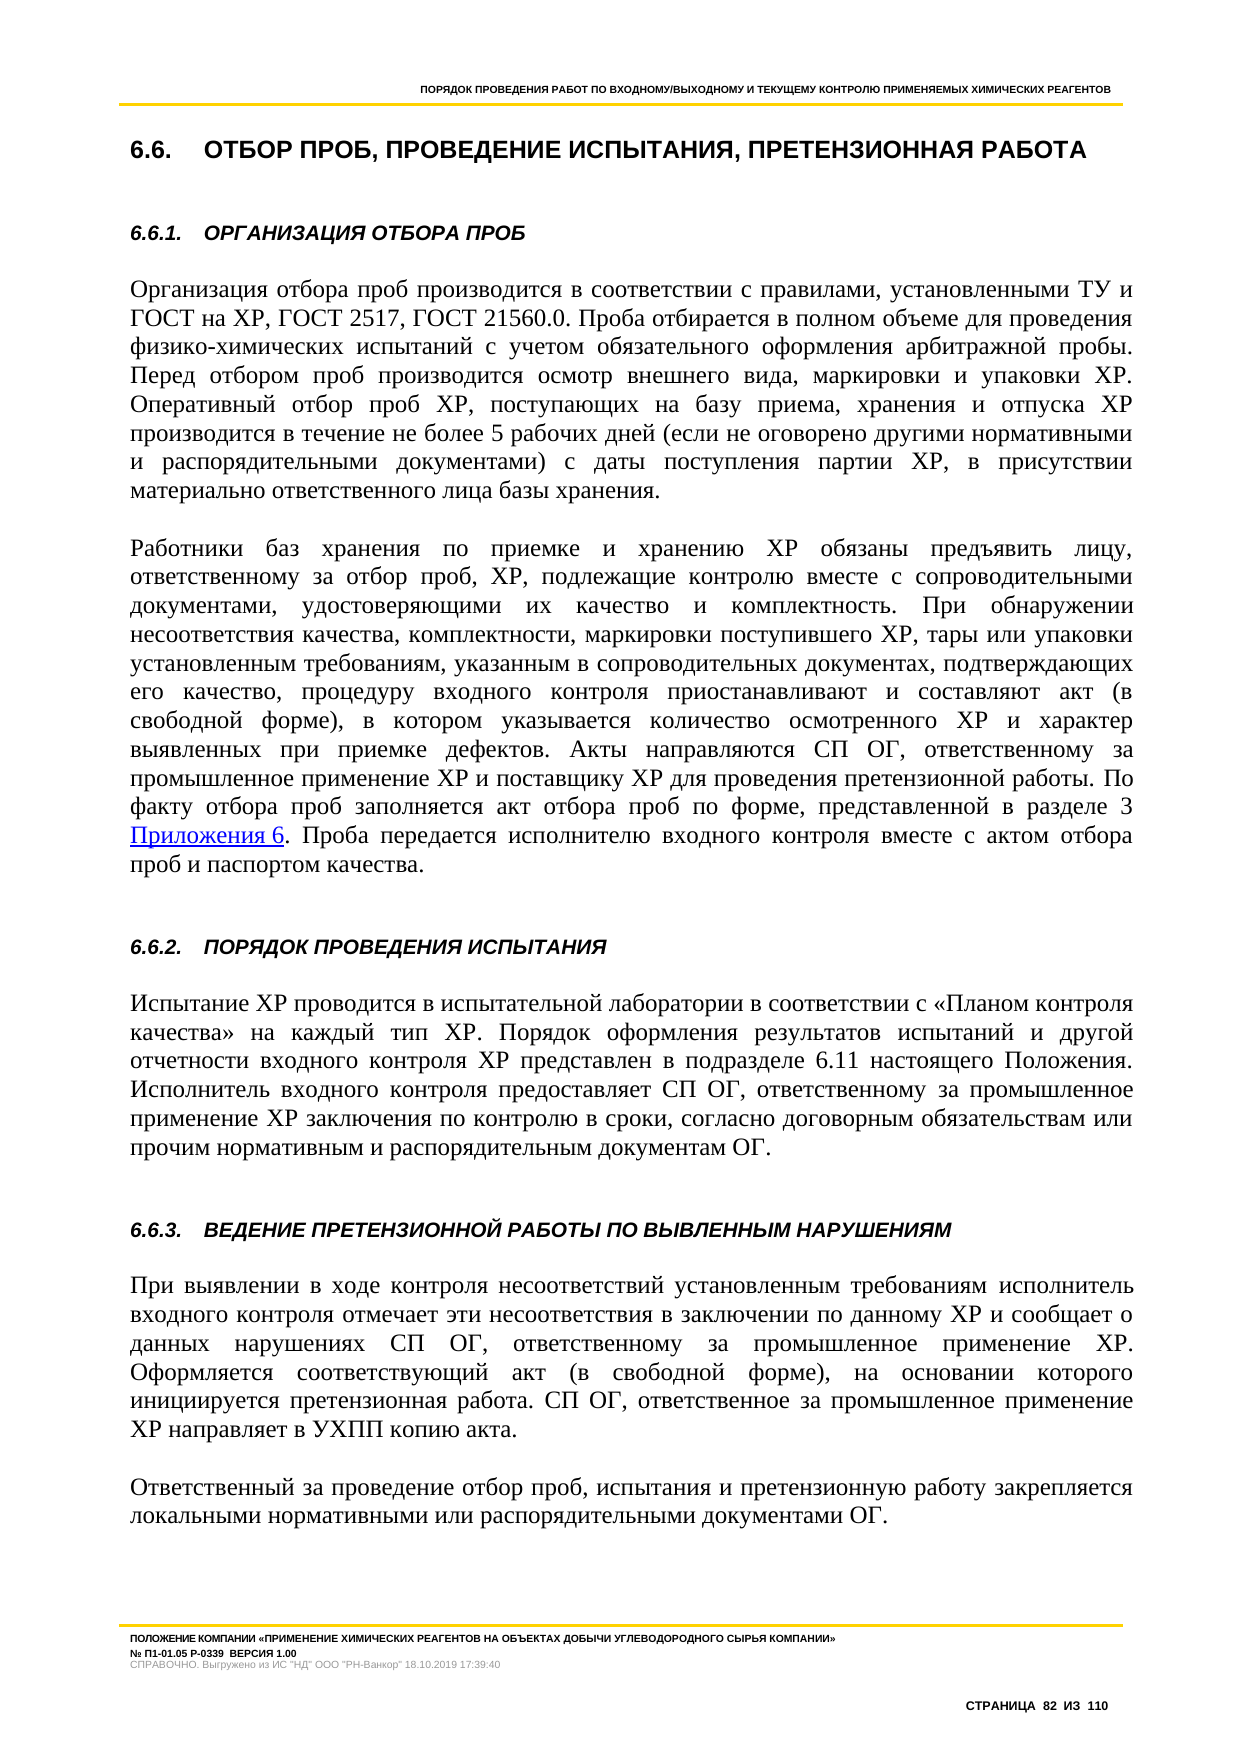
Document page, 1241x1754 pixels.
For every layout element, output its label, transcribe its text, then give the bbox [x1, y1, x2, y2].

text 6.6.2. Порядок проведения испытания [130, 935, 1134, 959]
text 6.6.3. ВЕДЕНИЕ ПРЕТЕНЗИОННОЙ РАБОТЫ ПО ВЫВЛЕННЫМ НАРУШЕНИЯМ [130, 1218, 1134, 1242]
text 6.6.1. Организация отбора проб [130, 221, 1134, 245]
text При выявлении в ходе контроля несоответствий установленным требованиям исполнитель входного контроля отмечает эти несоответствия в заключении по данному ХР и сообщает о данных нарушениях СП ОГ, ответственному за промышленное применение ХР. Оформляется соответствующий акт (в свободной форме), на основании которого инициируется претензионная работа. СП ОГ, ответственное за промышленное применение ХР направляет в УХПП копию акта. [130, 1271, 1134, 1443]
text 6.6. ОТБОР ПРОБ, ПРОВЕДЕНИЕ ИСПЫТАНИЯ, ПРЕТЕНЗИОННАЯ РАБОТА [130, 135, 1134, 164]
text Организация отбора проб производится в соответствии с правилами, установленными ТУ и ГОСТ на ХР, ГОСТ 2517, ГОСТ 21560.0. Проба отбирается в полном объеме для проведения физико-химических испытаний с учетом обязательного оформления арбитражной пробы. Перед отбором проб производится осмотр внешнего вида, маркировки и упаковки ХР. Оперативный отбор проб ХР, поступающих на базу приема, хранения и отпуска ХР производится в течение не более 5 рабочих дней (если не оговорено другими нормативными и распорядительными документами) с даты поступления партии ХР, в присутствии материально ответственного лица базы хранения. [130, 274, 1134, 504]
text Работники баз хранения по приемке и хранению ХР обязаны предъявить лицу, ответственному за отбор проб, ХР, подлежащие контролю вместе с сопроводительными документами, удостоверяющими их качество и комплектность. При обнаружении несоответствия качества, комплектности, маркировки поступившего ХР, тары или упаковки установленным требованиям, указанным в сопроводительных документах, подтверждающих его качество, процедуру входного контроля приостанавливают и составляют акт (в свободной форме), в котором указывается количество осмотренного ХР и характер выявленных при приемке дефектов. Акты направляются СП ОГ, ответственному за промышленное применение ХР и поставщику ХР для проведения претензионной работы. По факту отбора проб заполняется акт отбора проб по форме, представленной в разделе 3 Приложения 6. Проба передается исполнителю входного контроля вместе с актом отбора проб и паспортом качества. [130, 533, 1134, 878]
text Испытание ХР проводится в испытательной лаборатории в соответствии с «Планом контроля качества» на каждый тип ХР. Порядок оформления результатов испытаний и другой отчетности входного контроля ХР представлен в подразделе 6.11 настоящего Положения. Исполнитель входного контроля предоставляет СП ОГ, ответственному за промышленное применение ХР заключения по контролю в сроки, согласно договорным обязательствам или прочим нормативным и распорядительным документам ОГ. [130, 988, 1134, 1160]
text Ответственный за проведение отбор проб, испытания и претензионную работу закрепляется локальными нормативными или распорядительными документами ОГ. [130, 1472, 1134, 1529]
